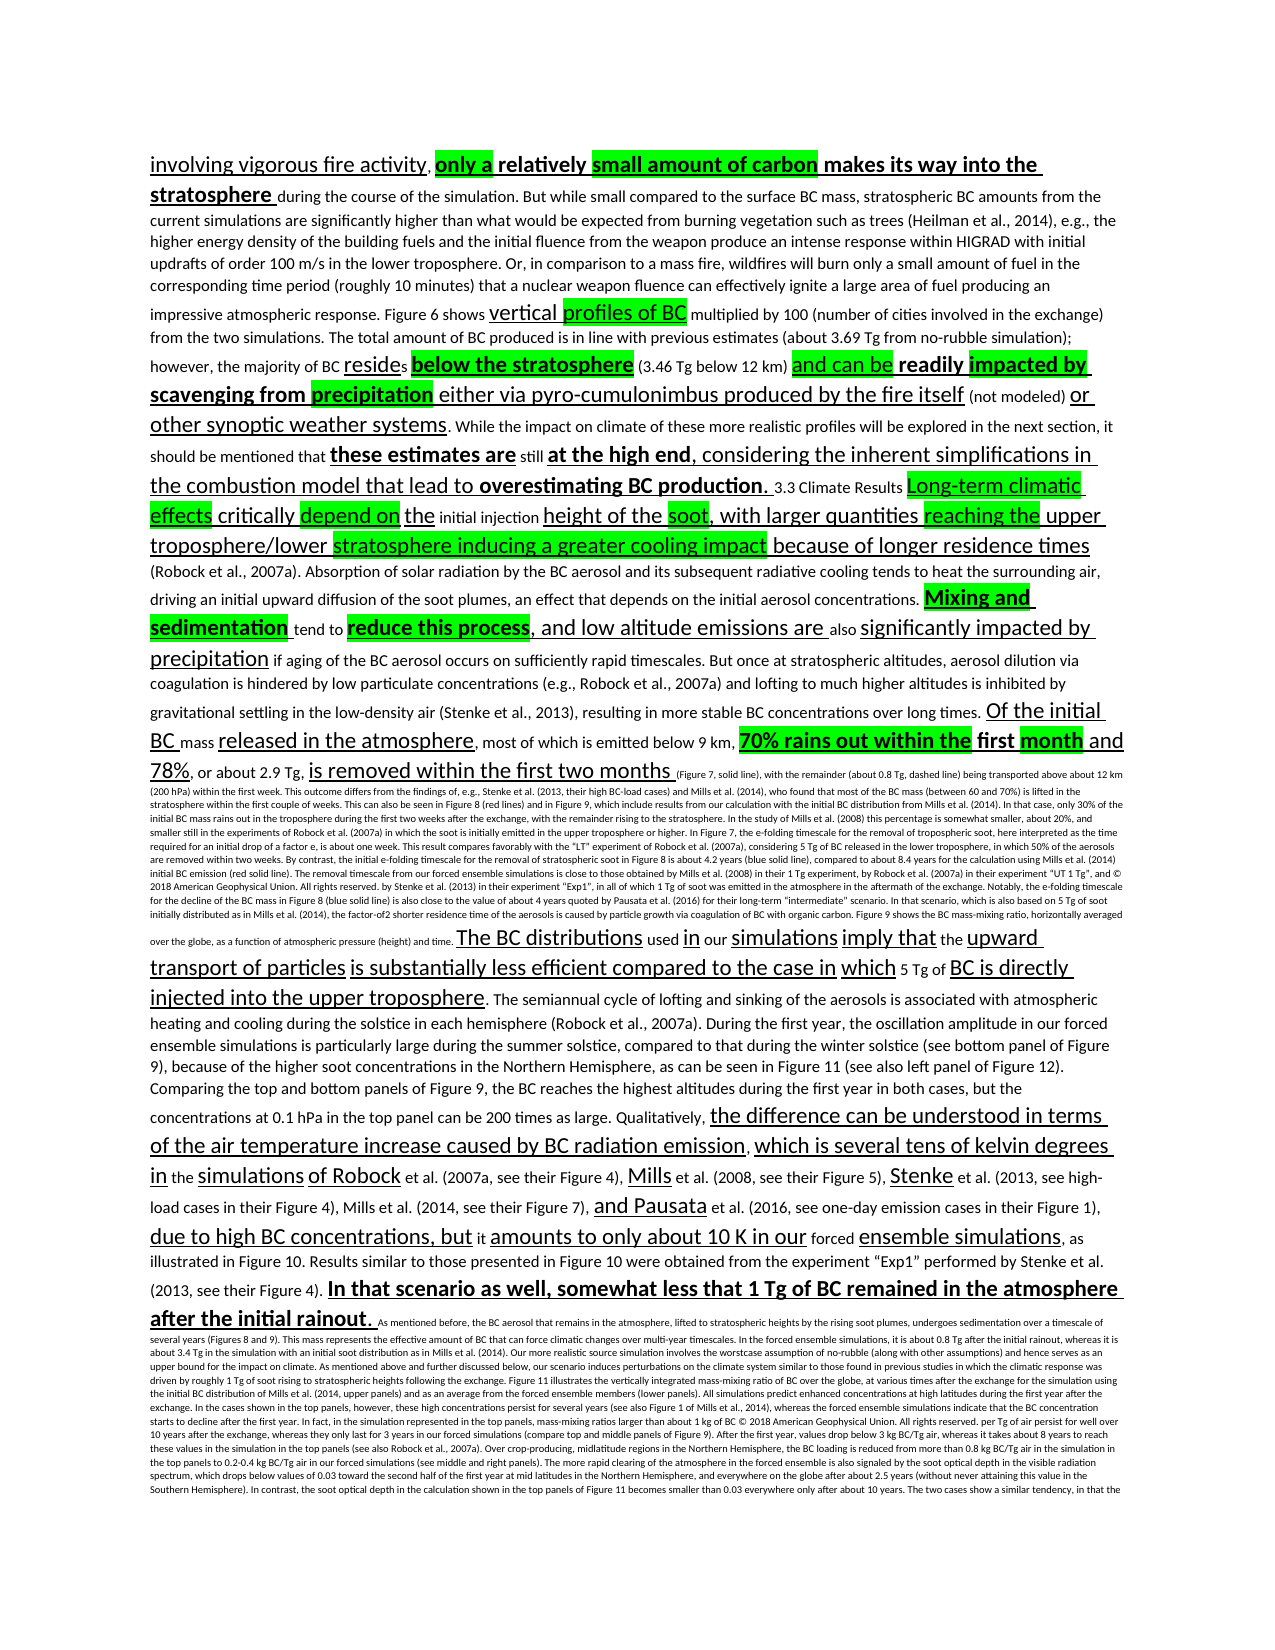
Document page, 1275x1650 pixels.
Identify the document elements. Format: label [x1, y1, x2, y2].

text [150, 150, 1125, 1496]
